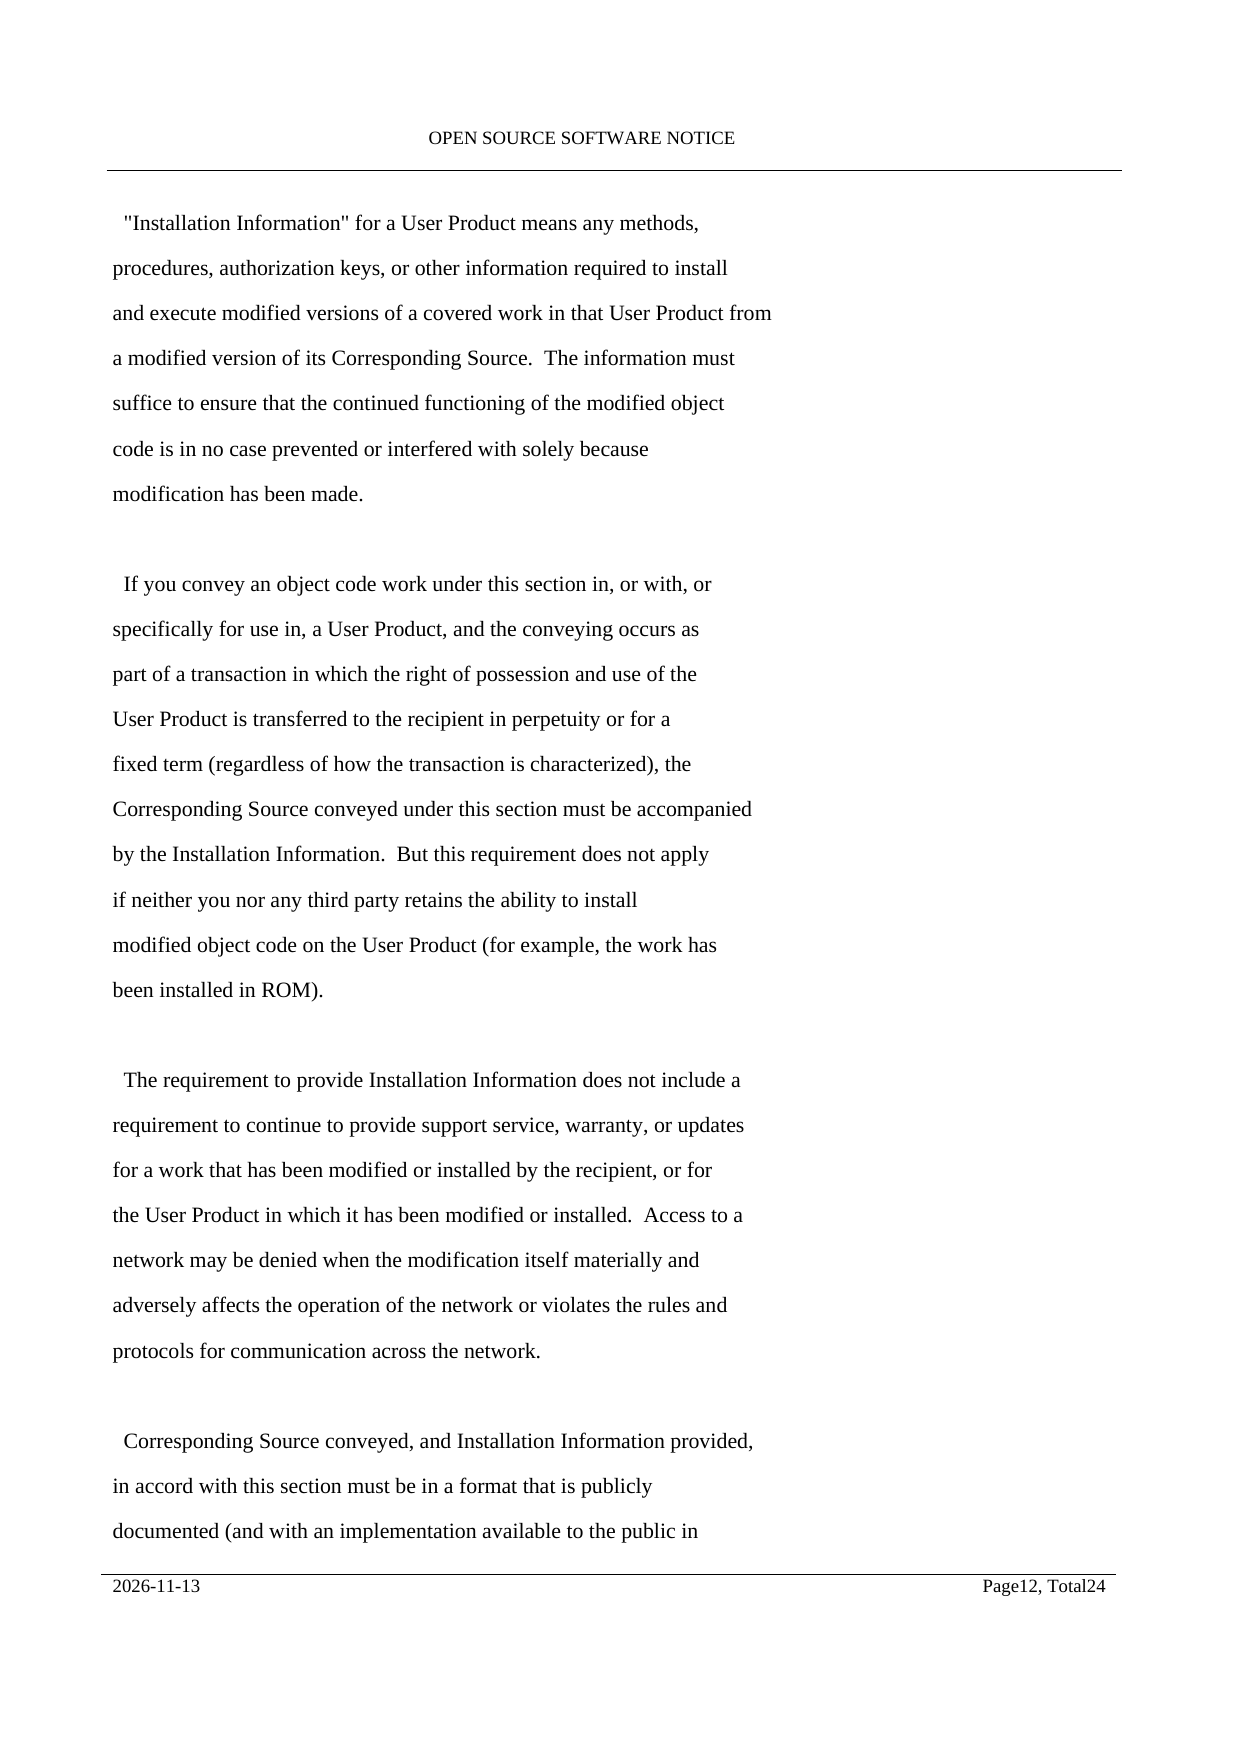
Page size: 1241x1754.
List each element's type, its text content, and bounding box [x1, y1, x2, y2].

text in accord with this section must be in a format that is publicly [112, 1469, 1128, 1502]
text if neither you nor any third party retains the ability to install [112, 883, 1128, 915]
text suffice to ensure that the continued functioning of the modified object [112, 387, 1128, 419]
text Corresponding Source conveyed under this section must be accompanied [112, 793, 1128, 825]
text modified object code on the User Product (for example, the work has [112, 928, 1128, 961]
text documented (and with an implementation available to the public in [112, 1514, 1128, 1547]
text protocols for communication across the network. [112, 1334, 1128, 1366]
text "Installation Information" for a User Product means any methods, [112, 206, 1128, 239]
text If you convey an object code work under this section in, or with, or [112, 567, 1128, 600]
text specifically for use in, a User Product, and the conveying occurs as [112, 612, 1128, 645]
text requirement to continue to provide support service, warranty, or updates [112, 1108, 1128, 1141]
text User Product is transferred to the recipient in perpetuity or for a [112, 702, 1128, 735]
text by the Installation Information. But this requirement does not apply [112, 838, 1128, 870]
text been installed in ROM). [112, 973, 1128, 1006]
text the User Product in which it has been modified or installed. Access to a [112, 1199, 1128, 1231]
text code is in no case prevented or interfered with solely because [112, 432, 1128, 464]
text modification has been made. [112, 477, 1128, 509]
text Corresponding Source conveyed, and Installation Information provided, [112, 1424, 1128, 1457]
text network may be denied when the modification itself materially and [112, 1244, 1128, 1276]
text The requirement to provide Installation Information does not include a [112, 1063, 1128, 1096]
text for a work that has been modified or installed by the recipient, or for [112, 1153, 1128, 1186]
text fixed term (regardless of how the transaction is characterized), the [112, 748, 1128, 780]
text part of a transaction in which the right of possession and use of the [112, 657, 1128, 690]
text adversely affects the operation of the network or violates the rules and [112, 1289, 1128, 1321]
text a modified version of its Corresponding Source. The information must [112, 342, 1128, 374]
text and execute modified versions of a covered work in that User Product from [112, 297, 1128, 329]
text procedures, authorization keys, or other information required to install [112, 251, 1128, 284]
